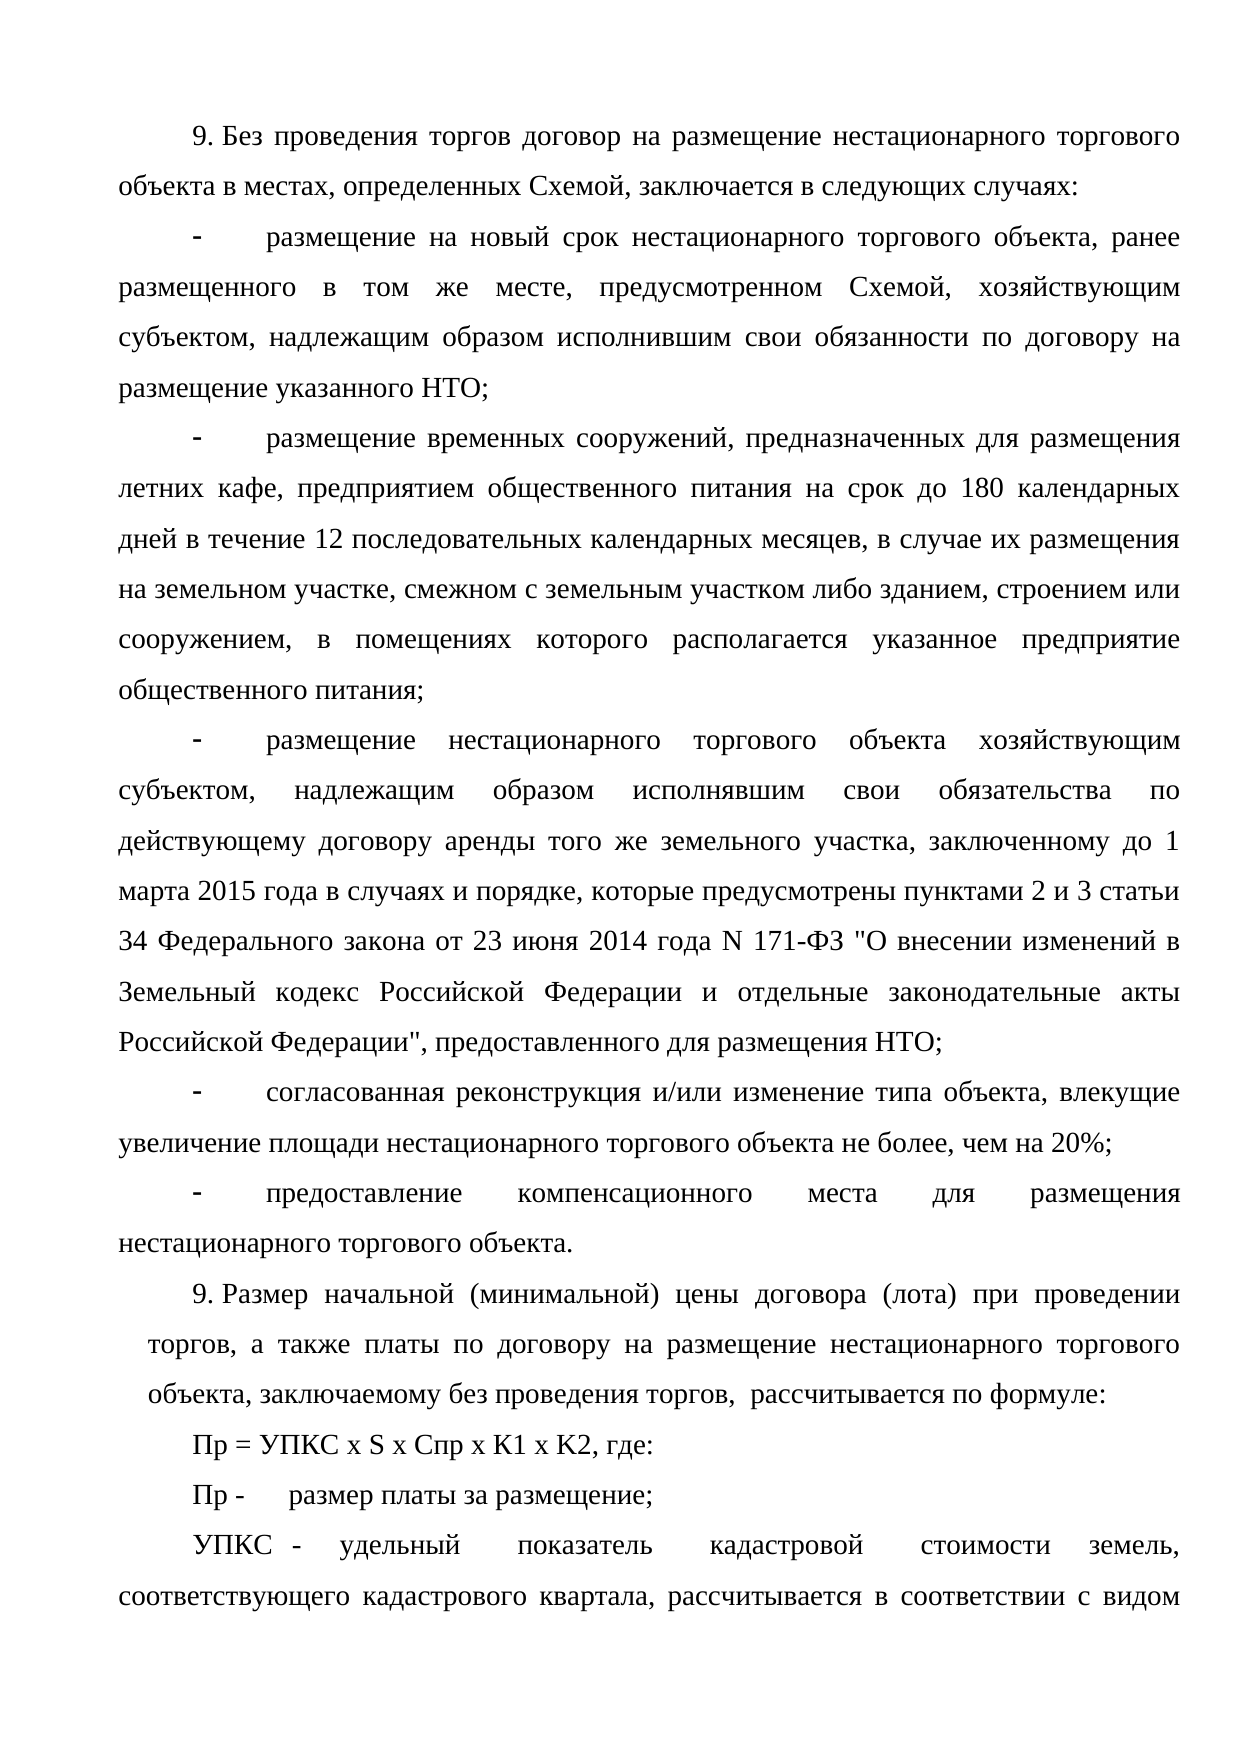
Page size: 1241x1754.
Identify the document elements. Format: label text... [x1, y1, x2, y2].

list Размер начальной (минимальной) цены договора (лота) при проведении торгов, а также платы по договору на размещение нестационарного торгового объекта, заключаемому без проведения торгов, рассчитывается по формуле: [148, 1276, 1181, 1410]
list размещение на новый срок нестационарного торгового объекта, ранее размещенного в том же месте, предусмотренном Схемой, хозяйствующим субъектом, надлежащим образом исполнившим свои обязанности по договору на размещение указанного НТО; [118, 219, 1181, 403]
list размещение временных сооружений, предназначенных для размещения летних кафе, предприятием общественного питания на срок до 180 календарных дней в течение 12 последовательных календарных месяцев, в случае их размещения на земельном участке, смежном с земельным участком либо зданием, строением или сооружением, в помещениях которого располагается указанное предприятие общественного питания; [118, 420, 1181, 705]
list Без проведения торгов договор на размещение нестационарного торгового объекта в местах, определенных Схемой, заключается в следующих случаях: [118, 118, 1181, 202]
text Пр - размер платы за размещение; [118, 1477, 1181, 1511]
list предоставление компенсационного места для размещения нестационарного торгового объекта. [118, 1175, 1181, 1259]
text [118, 1527, 1181, 1611]
list согласованная реконструкция и/или изменение типа объекта, влекущие увеличение площади нестационарного торгового объекта не более, чем на 20%; [118, 1074, 1181, 1158]
list размещение нестационарного торгового объекта хозяйствующим субъектом, надлежащим образом исполнявшим свои обязательства по действующему договору аренды того же земельного участка, заключенному до 1 марта 2015 года в случаях и порядке, которые предусмотрены пунктами 2 и 3 статьи 34 Федерального закона от 23 июня 2014 года N 171-ФЗ "О внесении изменений в Земельный кодекс Российской Федерации и отдельные законодательные акты Российской Федерации", предоставленного для размещения НТО; [118, 722, 1181, 1058]
text Пр = УПКС х S х Спр х К1 х K2, где: [118, 1427, 1181, 1460]
